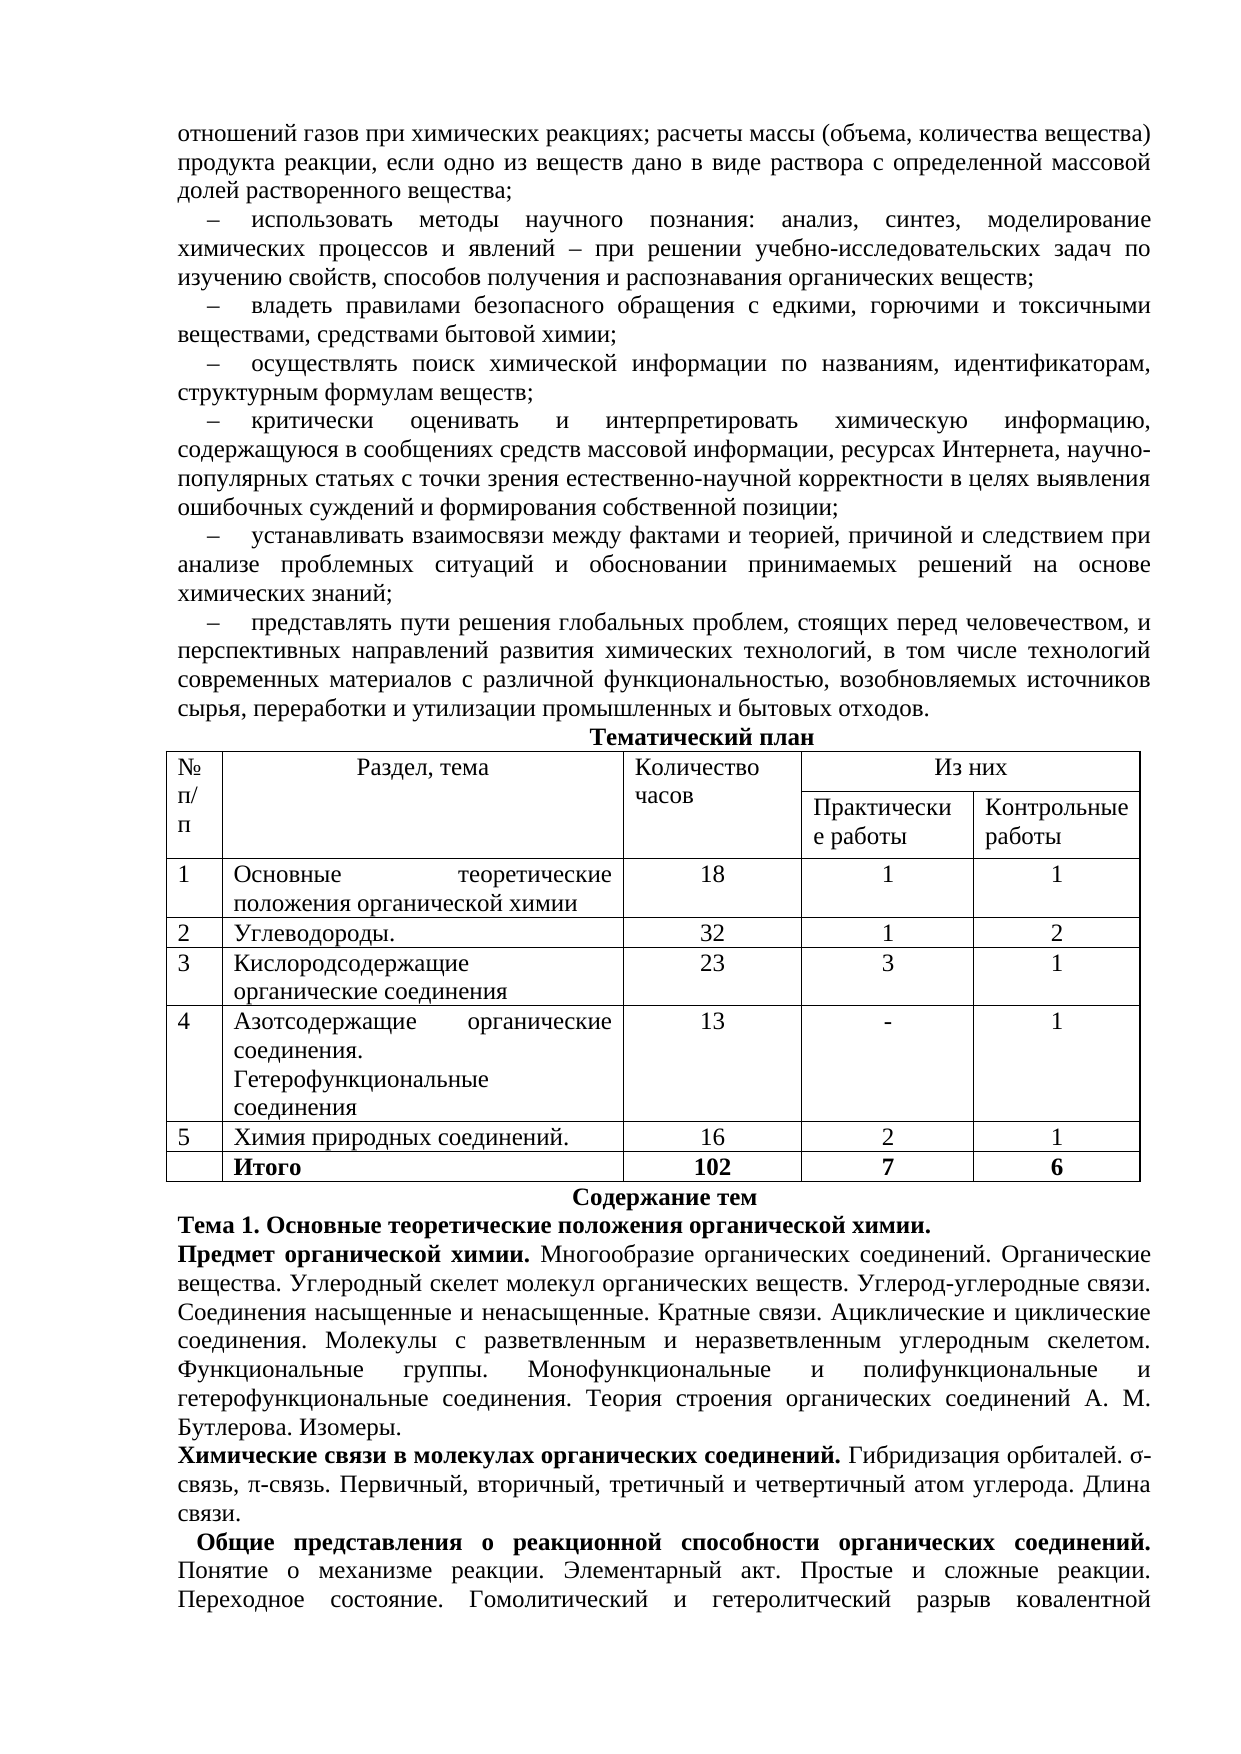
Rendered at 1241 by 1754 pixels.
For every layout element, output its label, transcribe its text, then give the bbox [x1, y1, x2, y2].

text использовать методы научного познания: анализ, синтез, моделирование химических процессов и явлений – при решении учебно-исследовательских задач по изучению свойств, способов получения и распознавания органических веществ; [177, 204, 1152, 291]
text Химические связи в молекулах органических соединений. Гибридизация орбиталей. σ-связь, π-связь. Первичный, вторичный, третичный и четвертичный атом углерода. Длина связи. [177, 1441, 1152, 1527]
table_cell 1 [802, 918, 973, 947]
table_header Из них [802, 752, 1139, 791]
table_header № п/п [167, 752, 222, 858]
text владеть правилами безопасного обращения с едкими, горючими и токсичными веществами, средствами бытовой химии; [177, 291, 1152, 348]
table_cell 3 [802, 948, 973, 1005]
table_cell [167, 1152, 222, 1181]
table_cell 2 [974, 918, 1139, 947]
text Содержание тем [177, 1182, 1152, 1211]
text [177, 118, 1152, 204]
table_header Количество часов [624, 752, 801, 858]
table_cell 5 [167, 1122, 222, 1151]
table_cell Химия природных соединений. [223, 1122, 623, 1151]
table_cell 7 [802, 1152, 973, 1181]
text Тематический план [252, 722, 1152, 751]
table_cell 1 [974, 859, 1139, 917]
table_cell Азотсодержащие органические соединения. Гетерофункциональные соединения [223, 1006, 623, 1121]
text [177, 1527, 1152, 1613]
table_cell 1 [974, 1122, 1139, 1151]
table_cell Практические работы [802, 792, 973, 858]
table_cell 2 [167, 918, 222, 947]
table_cell 32 [624, 918, 801, 947]
table_cell 102 [624, 1152, 801, 1181]
table_cell 1 [802, 859, 973, 917]
table_cell 3 [167, 948, 222, 1005]
table_cell 6 [974, 1152, 1139, 1181]
table_header Раздел, тема [223, 752, 623, 858]
table_cell 18 [624, 859, 801, 917]
table_cell 1 [974, 948, 1139, 1005]
text представлять пути решения глобальных проблем, стоящих перед человечеством, и перспективных направлений развития химических технологий, в том числе технологий современных материалов с различной функциональностью, возобновляемых источников сырья, переработки и утилизации промышленных и бытовых отходов. [177, 607, 1152, 722]
text критически оценивать и интерпретировать химическую информацию, содержащуюся в сообщениях средств массовой информации, ресурсах Интернета, научно-популярных статьях с точки зрения естественно-научной корректности в целях выявления ошибочных суждений и формирования собственной позиции; [177, 406, 1152, 521]
table_cell 1 [974, 1006, 1139, 1121]
table_cell Итого [223, 1152, 623, 1181]
table_cell 16 [624, 1122, 801, 1151]
table_cell Кислородсодержащие органические соединения [223, 948, 623, 1005]
table_cell 1 [167, 859, 222, 917]
table_cell Основные теоретические положения органической химии [223, 859, 623, 917]
text устанавливать взаимосвязи между фактами и теорией, причиной и следствием при анализе проблемных ситуаций и обосновании принимаемых решений на основе химических знаний; [177, 521, 1152, 607]
text Тема 1. Основные теоретические положения органической химии. [177, 1211, 1152, 1239]
table_cell Углеводороды. [223, 918, 623, 947]
table_cell Контрольные работы [974, 792, 1139, 858]
table_cell - [802, 1006, 973, 1121]
table_cell 23 [624, 948, 801, 1005]
text осуществлять поиск химической информации по названиям, идентификаторам, структурным формулам веществ; [177, 348, 1152, 406]
text Предмет органической химии. Многообразие органических соединений. Органические вещества. Углеродный скелет молекул органических веществ. Углерод-углеродные связи. Соединения насыщенные и ненасыщенные. Кратные связи. Ациклические и циклические соединения. Молекулы с разветвленным и неразветвленным углеродным скелетом. Функциональные группы. Монофункциональные и полифункциональные и гетерофункциональные соединения. Теория строения органических соединений А. М. Бутлерова. Изомеры. [177, 1239, 1152, 1441]
table_cell 2 [802, 1122, 973, 1151]
table_cell 4 [167, 1006, 222, 1121]
table_cell 13 [624, 1006, 801, 1121]
